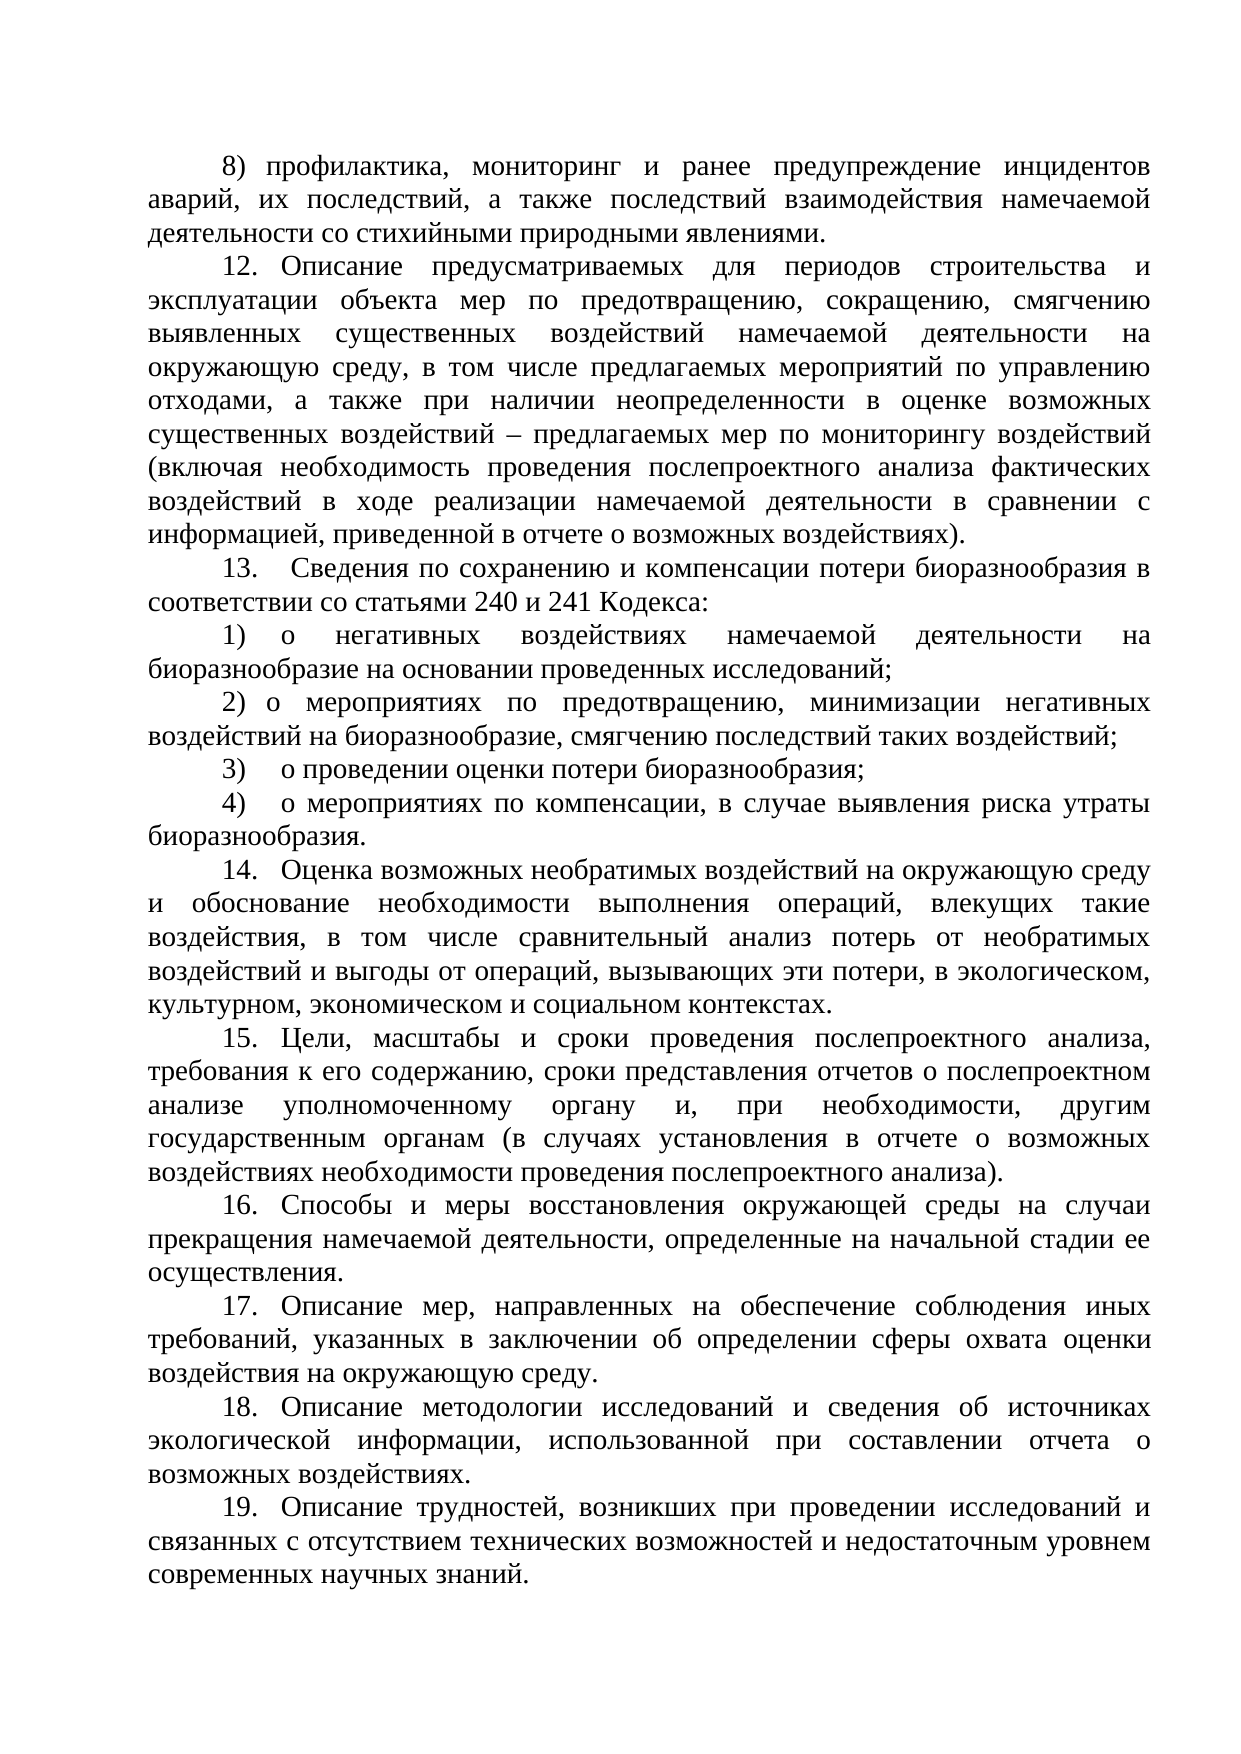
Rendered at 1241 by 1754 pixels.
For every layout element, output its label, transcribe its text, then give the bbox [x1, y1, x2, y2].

list Описание методологии исследований и сведения об источниках экологической информации, использованной при составлении отчета о возможных воздействиях. [148, 1389, 1152, 1489]
list Способы и меры восстановления окружающей среды на случаи прекращения намечаемой деятельности, определенные на начальной стадии ее осуществления. [148, 1187, 1152, 1288]
list о проведении оценки потери биоразнообразия; [148, 751, 1152, 785]
list Описание предусматриваемых для периодов строительства и эксплуатации объекта мер по предотвращению, сокращению, смягчению выявленных существенных воздействий намечаемой деятельности на окружающую среду, в том числе предлагаемых мероприятий по управлению отходами, а также при наличии неопределенности в оценке возможных существенных воздействий – предлагаемых мер по мониторингу воздействий (включая необходимость проведения послепроектного анализа фактических воздействий в ходе реализации намечаемой деятельности в сравнении с информацией, приведенной в отчете о возможных воздействиях). [148, 248, 1152, 550]
list о мероприятиях по предотвращению, минимизации негативных воздействий на биоразнообразие, смягчению последствий таких воздействий; [148, 684, 1152, 751]
list о мероприятиях по компенсации, в случае выявления риска утраты биоразнообразия. [148, 785, 1152, 852]
list о негативных воздействиях намечаемой деятельности на биоразнообразие на основании проведенных исследований; [148, 617, 1152, 684]
list Описание трудностей, возникших при проведении исследований и связанных с отсутствием технических возможностей и недостаточным уровнем современных научных знаний. [148, 1489, 1152, 1590]
list Описание мер, направленных на обеспечение соблюдения иных требований, указанных в заключении об определении сферы охвата оценки воздействия на окружающую среду. [148, 1288, 1152, 1389]
list Оценка возможных необратимых воздействий на окружающую среду и обоснование необходимости выполнения операций, влекущих такие воздействия, в том числе сравнительный анализ потерь от необратимых воздействий и выгоды от операций, вызывающих эти потери, в экологическом, культурном, экономическом и социальном контекстах. [148, 852, 1152, 1020]
list профилактика, мониторинг и ранее предупреждение инцидентов аварий, их последствий, а также последствий взаимодействия намечаемой деятельности со стихийными природными явлениями. [148, 148, 1152, 248]
list Цели, масштабы и сроки проведения послепроектного анализа, требования к его содержанию, сроки представления отчетов о послепроектном анализе уполномоченному органу и, при необходимости, другим государственным органам (в случаях установления в отчете о возможных воздействиях необходимости проведения послепроектного анализа). [148, 1020, 1152, 1187]
list Сведения по сохранению и компенсации потери биоразнообразия в соответствии со статьями 240 и 241 Кодекса: [148, 550, 1152, 617]
